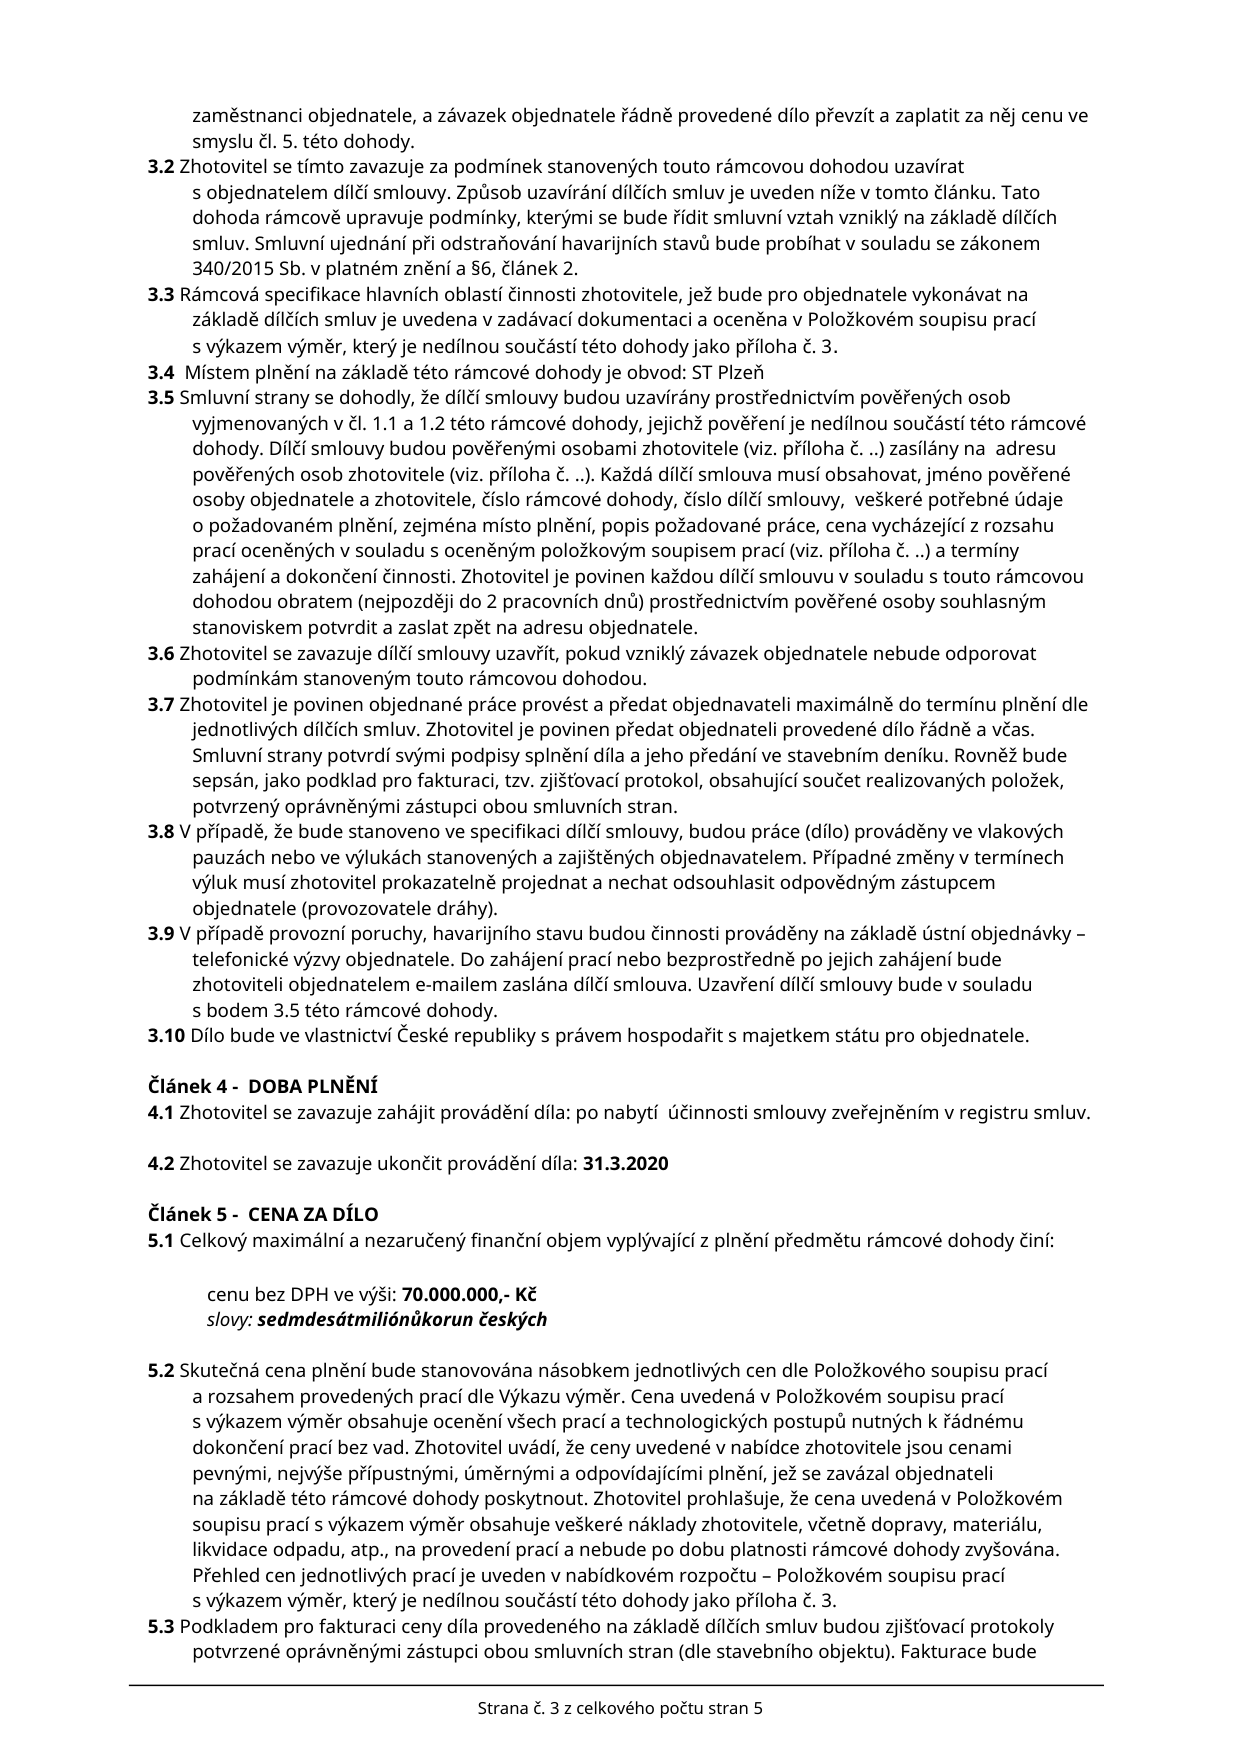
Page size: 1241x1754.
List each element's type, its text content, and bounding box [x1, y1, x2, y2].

text 4.2 Zhotovitel se zavazuje ukončit provádění díla: 31.3.2020 [148, 1150, 1092, 1176]
text 4.1 Zhotovitel se zavazuje zahájit provádění díla: po nabytí účinnosti smlouvy zveřejněním v registru smluv. [148, 1099, 1092, 1125]
text 3.10 Dílo bude ve vlastnictví České republiky s právem hospodařit s majetkem státu pro objednatele. [148, 1023, 1092, 1048]
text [148, 103, 1092, 154]
text 5.2 Skutečná cena plnění bude stanovována násobkem jednotlivých cen dle Položkového soupisu prací a rozsahem provedených prací dle Výkazu výměr. Cena uvedená v Položkovém soupisu prací s výkazem výměr obsahuje ocenění všech prací a technologických postupů nutných k řádnému dokončení prací bez vad. Zhotovitel uvádí, že ceny uvedené v nabídce zhotovitele jsou cenami pevnými, nejvýše přípustnými, úměrnými a odpovídajícími plnění, jež se zavázal objednateli na základě této rámcové dohody poskytnout. Zhotovitel prohlašuje, že cena uvedená v Položkovém soupisu prací s výkazem výměr obsahuje veškeré náklady zhotovitele, včetně dopravy, materiálu, likvidace odpadu, atp., na provedení prací a nebude po dobu platnosti rámcové dohody zvyšována. [148, 1358, 1092, 1562]
text 3.7 Zhotovitel je povinen objednané práce provést a předat objednavateli maximálně do termínu plnění dle jednotlivých dílčích smluv. Zhotovitel je povinen předat objednateli provedené dílo řádně a včas. Smluvní strany potvrdí svými podpisy splnění díla a jeho předání ve stavebním deníku. Rovněž bude sepsán, jako podklad pro fakturaci, tzv. zjišťovací protokol, obsahující součet realizovaných položek, potvrzený oprávněnými zástupci obou smluvních stran. [148, 691, 1092, 818]
text 3.8 V případě, že bude stanoveno ve specifikaci dílčí smlouvy, budou práce (dílo) prováděny ve vlakových pauzách nebo ve výlukách stanovených a zajištěných objednavatelem. Případné změny v termínech výluk musí zhotovitel prokazatelně projednat a nechat odsouhlasit odpovědným zástupcem objednatele (provozovatele dráhy). [148, 818, 1092, 921]
text cenu bez DPH ve výši: 70.000.000,- Kč [207, 1281, 1092, 1307]
text 3.5 Smluvní strany se dohodly, že dílčí smlouvy budou uzavírány prostřednictvím pověřených osob vyjmenovaných v čl. 1.1 a 1.2 této rámcové dohody, jejichž pověření je nedílnou součástí této rámcové dohody. Dílčí smlouvy budou pověřenými osobami zhotovitele (viz. příloha č. ..) zasílány na adresu pověřených osob zhotovitele (viz. příloha č. ..). Každá dílčí smlouva musí obsahovat, jméno pověřené osoby objednatele a zhotovitele, číslo rámcové dohody, číslo dílčí smlouvy, veškeré potřebné údaje o požadovaném plnění, zejména místo plnění, popis požadované práce, cena vycházející z rozsahu prací oceněných v souladu s oceněným položkovým soupisem prací (viz. příloha č. ..) a termíny zahájení a dokončení činnosti. Zhotovitel je povinen každou dílčí smlouvu v souladu s touto rámcovou dohodou obratem (nejpozději do 2 pracovních dnů) prostřednictvím pověřené osoby souhlasným stanoviskem potvrdit a zaslat zpět na adresu objednatele. [148, 385, 1092, 640]
text slovy: sedmdesátmiliónůkorun českých [207, 1307, 1092, 1332]
text 3.3 Rámcová specifikace hlavních oblastí činnosti zhotovitele, jež bude pro objednatele vykonávat na základě dílčích smluv je uvedena v zadávací dokumentaci a oceněna v Položkovém soupisu prací s výkazem výměr, který je nedílnou součástí této dohody jako příloha č. 3. [148, 281, 1092, 359]
text 3.2 Zhotovitel se tímto zavazuje za podmínek stanovených touto rámcovou dohodou uzavírat s objednatelem dílčí smlouvy. Způsob uzavírání dílčích smluv je uveden níže v tomto článku. Tato dohoda rámcově upravuje podmínky, kterými se bude řídit smluvní vztah vzniklý na základě dílčích smluv. Smluvní ujednání při odstraňování havarijních stavů bude probíhat v souladu se zákonem 340/2015 Sb. v platném znění a §6, článek 2. [148, 154, 1092, 281]
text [148, 1613, 1092, 1664]
text 3.4 Místem plnění na základě této rámcové dohody je obvod: ST Plzeň [148, 359, 1092, 385]
text 5.1 Celkový maximální a nezaručený finanční objem vyplývající z plnění předmětu rámcové dohody činí: [148, 1227, 1092, 1252]
text 3.9 V případě provozní poruchy, havarijního stavu budou činnosti prováděny na základě ústní objednávky – telefonické výzvy objednatele. Do zahájení prací nebo bezprostředně po jejich zahájení bude zhotoviteli objednatelem e-mailem zaslána dílčí smlouva. Uzavření dílčí smlouvy bude v souladu s bodem 3.5 této rámcové dohody. [148, 921, 1092, 1023]
text Článek 5 - CENA ZA DÍLO [148, 1201, 1092, 1227]
text Článek 4 - DOBA PLNĚNÍ [148, 1074, 1092, 1099]
text 3.6 Zhotovitel se zavazuje dílčí smlouvy uzavřít, pokud vzniklý závazek objednatele nebude odporovat podmínkám stanoveným touto rámcovou dohodou. [148, 640, 1092, 691]
text Přehled cen jednotlivých prací je uveden v nabídkovém rozpočtu – Položkovém soupisu prací s výkazem výměr, který je nedílnou součástí této dohody jako příloha č. 3. [192, 1562, 1092, 1613]
